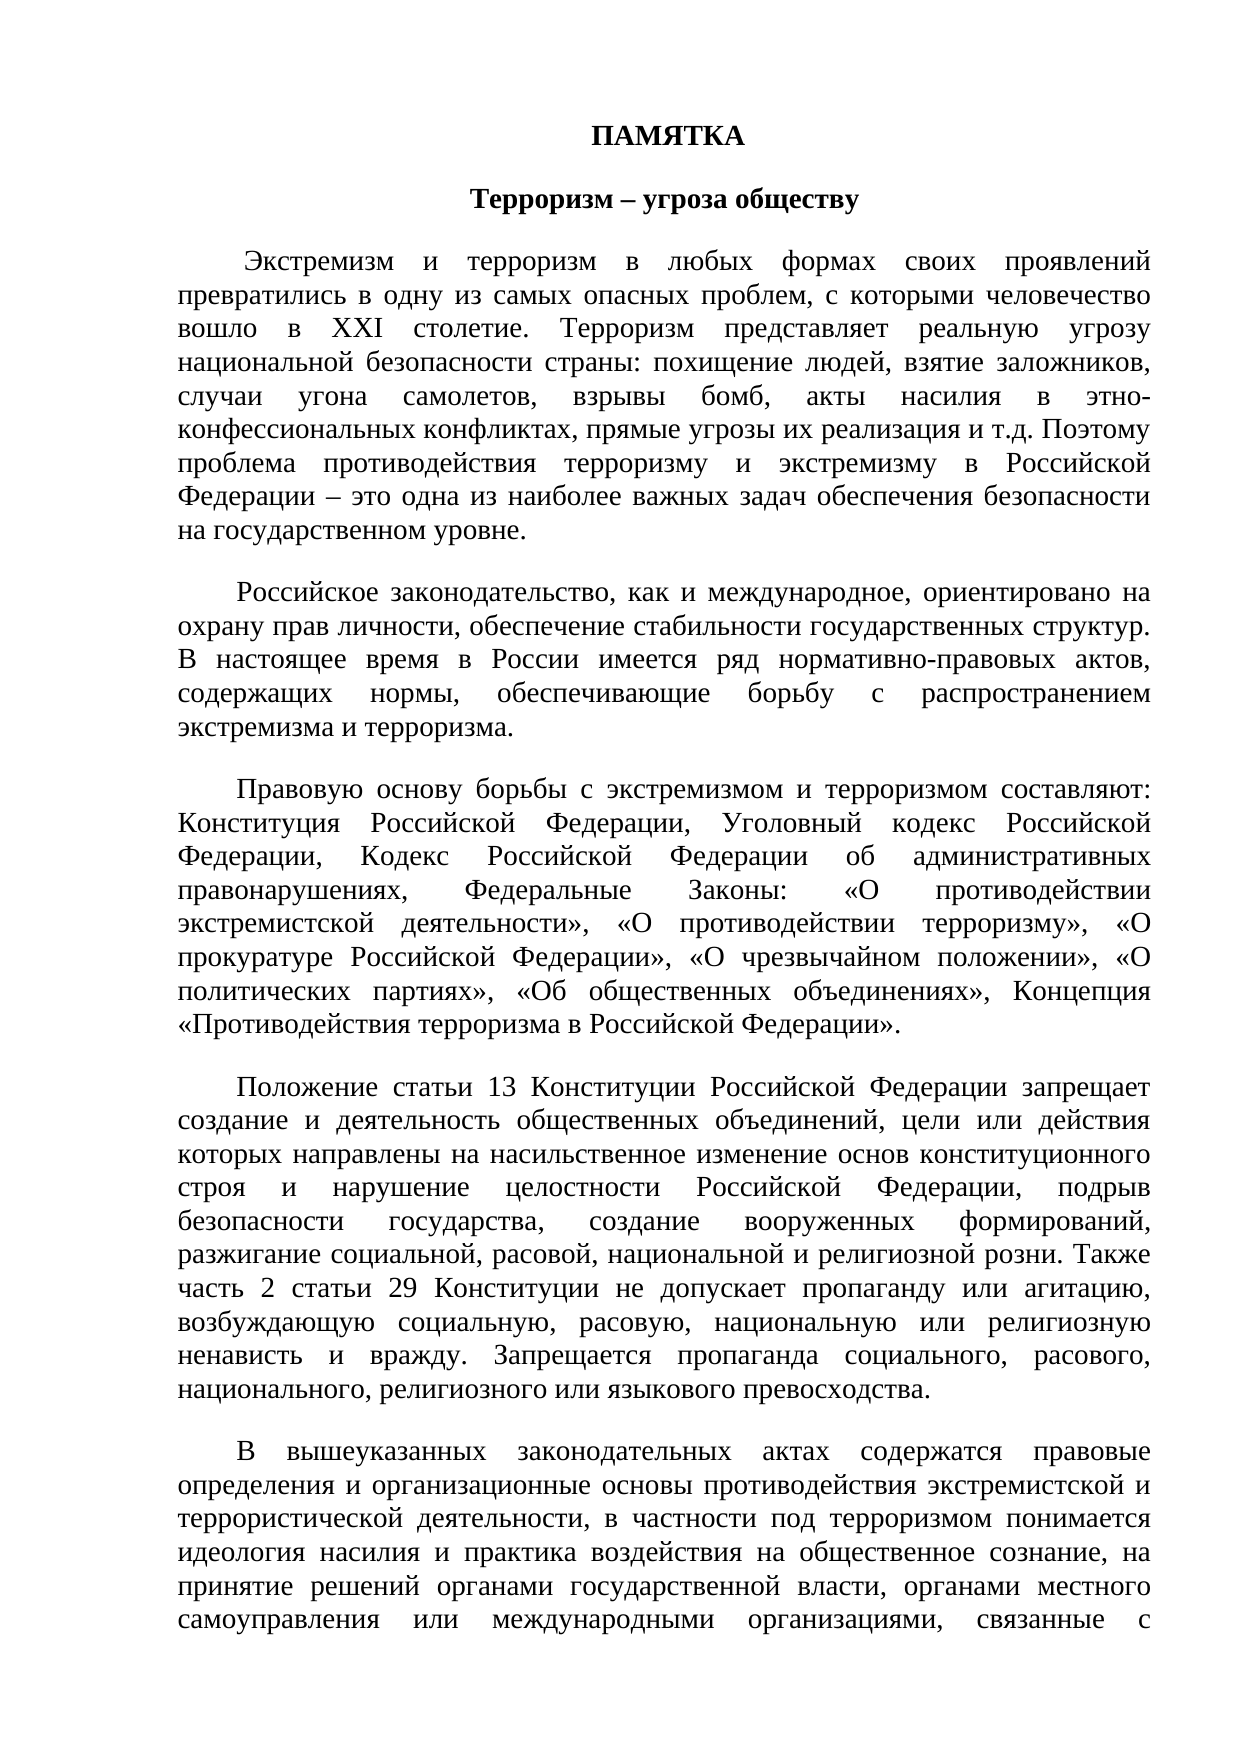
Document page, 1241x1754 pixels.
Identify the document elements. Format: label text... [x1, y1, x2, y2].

text Экстремизм и терроризм в любых формах своих проявлений превратились в одну из самых опасных проблем, с которыми человечество вошло в XXI столетие. Терроризм представляет реальную угрозу национальной безопасности страны: похищение людей, взятие заложников, случаи угона самолетов, взрывы бомб, акты насилия в этно-конфессиональных конфликтах, прямые угрозы их реализация и т.д. Поэтому проблема противодействия терроризму и экстремизму в Российской Федерации – это одна из наиболее важных задач обеспечения безопасности на государственном уровне. [177, 243, 1152, 545]
text Российское законодательство, как и международное, ориентировано на охрану прав личности, обеспечение стабильности государственных структур. В настоящее время в России имеется ряд нормативно-правовых актов, содержащих нормы, обеспечивающие борьбу с распространением экстремизма и терроризма. [177, 574, 1152, 742]
text Правовую основу борьбы с экстремизмом и терроризмом составляют: Конституция Российской Федерации, Уголовный кодекс Российской Федерации, Кодекс Российской Федерации об административных правонарушениях, Федеральные Законы: «О противодействии экстремистской деятельности», «О противодействии терроризму», «О прокуратуре Российской Федерации», «О чрезвычайном положении», «О политических партиях», «Об общественных объединениях», Концепция «Противодействия терроризма в Российской Федерации». [177, 771, 1152, 1040]
text Положение статьи 13 Конституции Российской Федерации запрещает создание и деятельность общественных объединений, цели или действия которых направлены на насильственное изменение основ конституционного строя и нарушение целостности Российской Федерации, подрыв безопасности государства, создание вооруженных формирований, разжигание социальной, расовой, национальной и религиозной розни. Также часть 2 статьи 29 Конституции не допускает пропаганду или агитацию, возбуждающую социальную, расовую, национальную или религиозную ненависть и вражду. Запрещается пропаганда социального, расового, национального, религиозного или языкового превосходства. [177, 1069, 1152, 1404]
text ПАМЯТКА [177, 118, 1152, 152]
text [177, 1433, 1152, 1635]
text Терроризм – угроза обществу [177, 181, 1152, 214]
